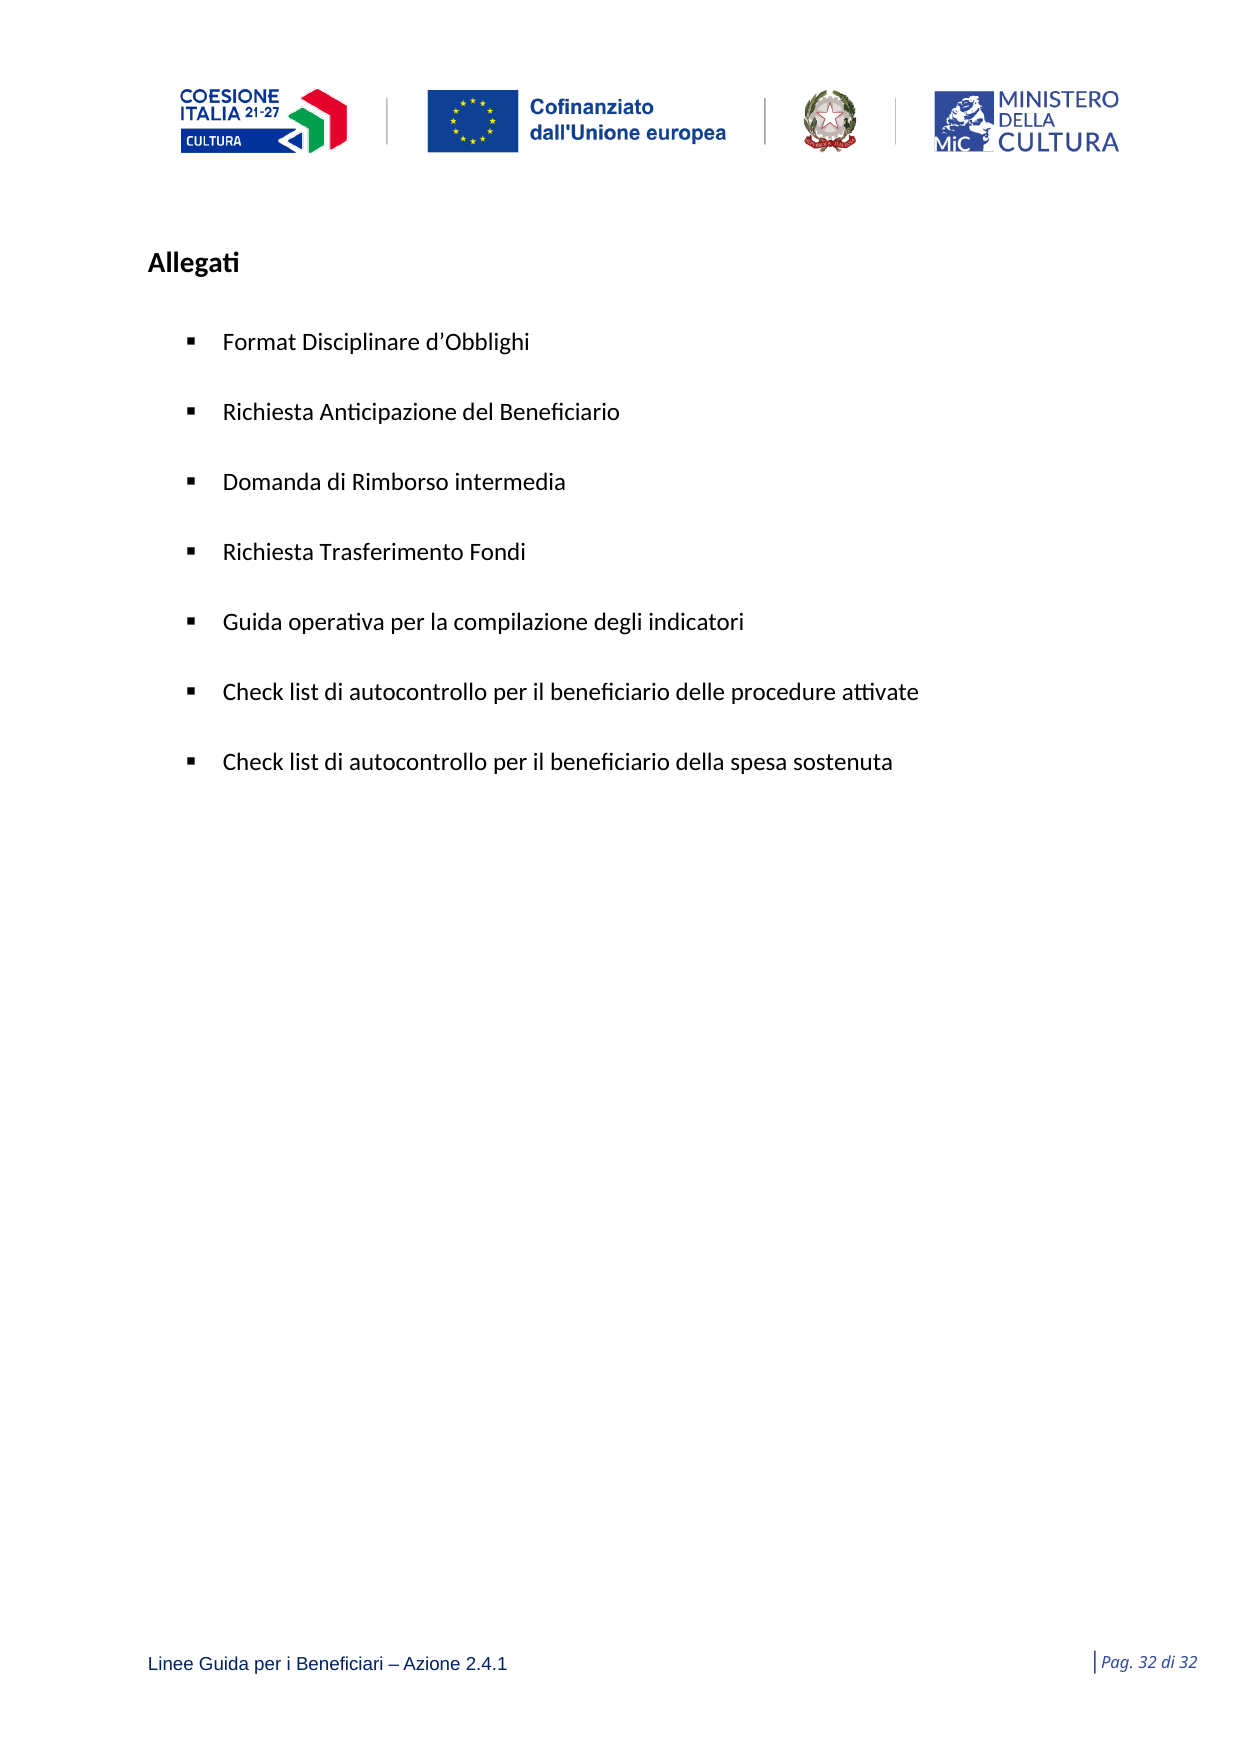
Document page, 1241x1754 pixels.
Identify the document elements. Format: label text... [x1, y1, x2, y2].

text Allegati [148, 244, 1122, 280]
list Check list di autocontrollo per il beneficiario delle procedure attivate [185, 676, 1122, 707]
list Richiesta Trasferimento Fondi [185, 536, 1122, 567]
picture [147, 73, 1152, 172]
list Domanda di Rimborso intermedia [185, 466, 1122, 497]
list Guida operativa per la compilazione degli indicatori [185, 606, 1122, 637]
list Check list di autocontrollo per il beneficiario della spesa sostenuta [185, 746, 1122, 777]
list Format Disciplinare d’Obblighi [185, 326, 1122, 357]
list Richiesta Anticipazione del Beneficiario [185, 396, 1122, 427]
